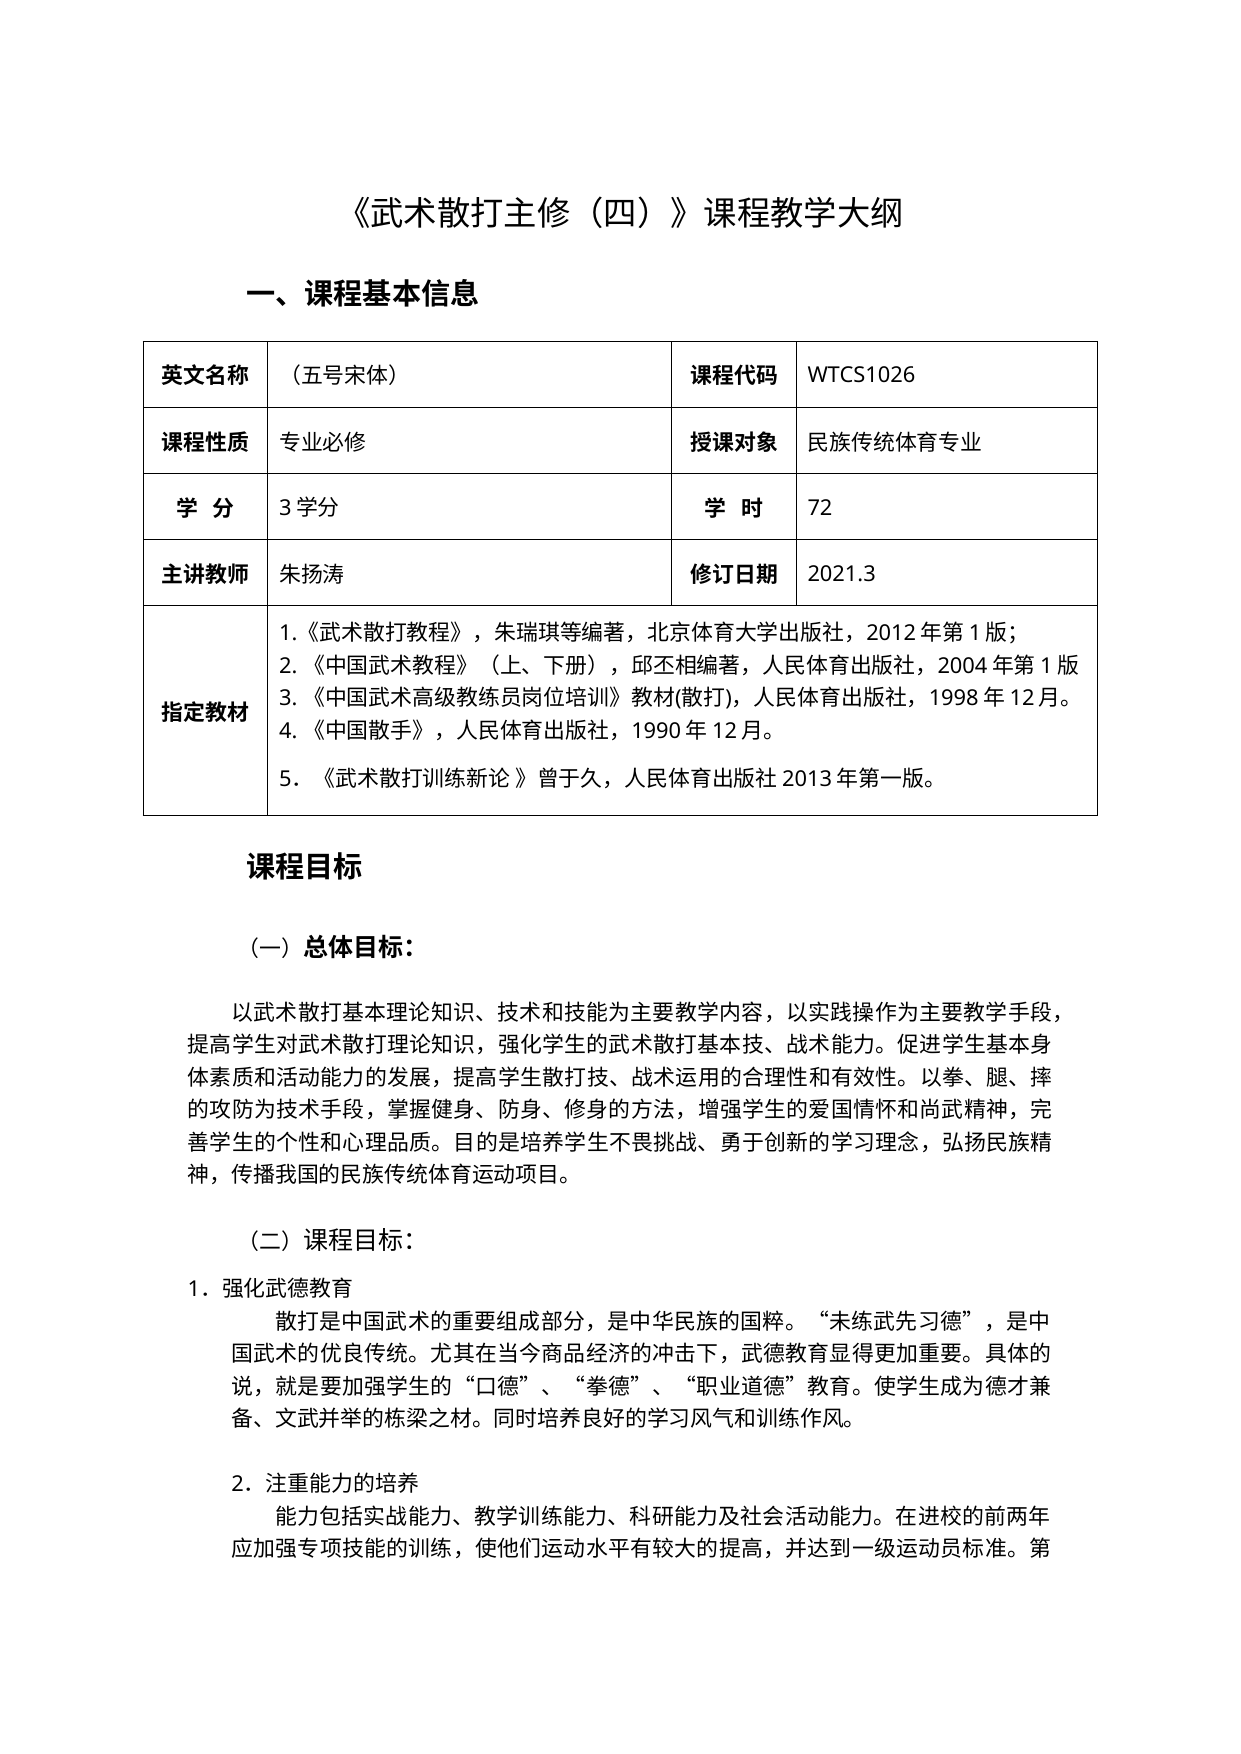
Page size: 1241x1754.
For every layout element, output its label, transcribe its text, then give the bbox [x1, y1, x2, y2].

table_cell 学 分 [144, 474, 267, 539]
table_cell 朱扬涛 [268, 540, 671, 605]
table_header 英文名称 [144, 342, 267, 407]
text 课程目标 [187, 832, 1053, 897]
text 《武术散打主修（四）》课程教学大纲 [187, 178, 1053, 243]
table_cell 授课对象 [672, 408, 796, 473]
table_header 课程代码 [672, 342, 796, 407]
text 一、课程基本信息 [187, 259, 1053, 324]
table_cell 民族传统体育专业 [797, 408, 1097, 473]
table_cell 修订日期 [672, 540, 796, 605]
text 散打是中国武术的重要组成部分，是中华民族的国粹。“未练武先习德”，是中国武术的优良传统。尤其在当今商品经济的冲击下，武德教育显得更加重要。具体的说，就是要加强学生的“口德”、“拳德”、“职业道德”教育。使学生成为德才兼备、文武并举的栋梁之材。同时培养良好的学习风气和训练作风。 [231, 1303, 1053, 1433]
table_header （五号宋体） [268, 342, 671, 407]
list 课程目标： [187, 1206, 1053, 1271]
table_cell 课程性质 [144, 408, 267, 473]
table_cell 专业必修 [268, 408, 671, 473]
table_cell 72 [797, 474, 1097, 539]
table_cell 2021.3 [797, 540, 1097, 605]
table_cell 3学分 [268, 474, 671, 539]
list 注重能力的培养 [187, 1466, 1053, 1498]
table_cell 学 时 [672, 474, 796, 539]
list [231, 1498, 1053, 1563]
table_header WTCS1026 [797, 342, 1097, 407]
table_cell 1.《武术散打教程》，朱瑞琪等编著，北京体育大学出版社，2012年第1版； 2. 《中国武术教程》（上、下册），邱丕相编著，人民体育出版社，2004年第1版 3. 《中国武术高级教练员岗位培训》教材(散打)，人民体育出版社，1998年12月。 4. 《中国散手》，人民体育出版社，1990年12月。 5．《武术散打训练新论 》曾于久，人民体育出版社2013年第一版。 [268, 606, 1097, 815]
table_cell 指定教材 [144, 606, 267, 815]
list 1．强化武德教育 [187, 1271, 1053, 1303]
list 总体目标： [187, 913, 1053, 978]
list 以武术散打基本理论知识、技术和技能为主要教学内容，以实践操作为主要教学手段，提高学生对武术散打理论知识，强化学生的武术散打基本技、战术能力。促进学生基本身体素质和活动能力的发展，提高学生散打技、战术运用的合理性和有效性。以拳、腿、摔的攻防为技术手段，掌握健身、防身、修身的方法，增强学生的爱国情怀和尚武精神，完善学生的个性和心理品质。目的是培养学生不畏挑战、勇于创新的学习理念，弘扬民族精神，传播我国的民族传统体育运动项目。 [187, 994, 1053, 1189]
table_cell 主讲教师 [144, 540, 267, 605]
